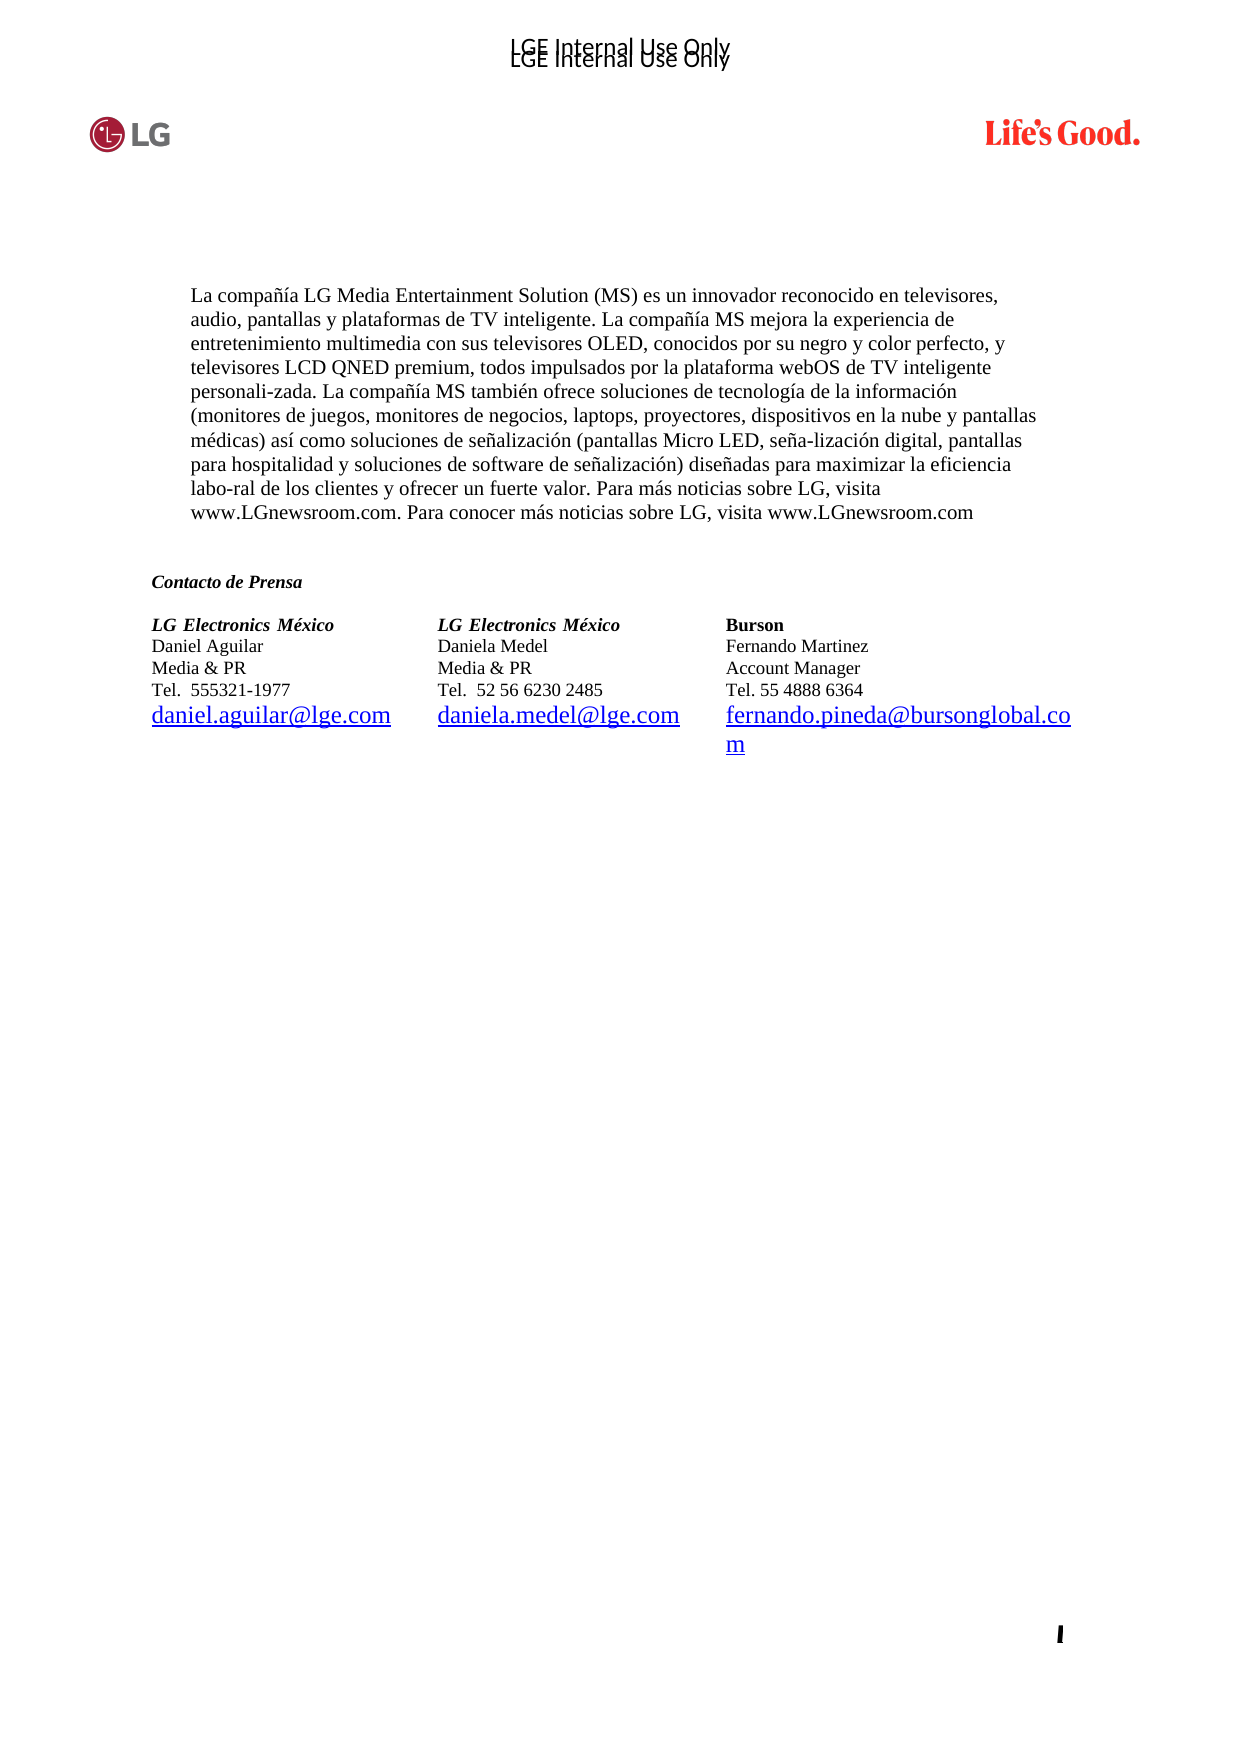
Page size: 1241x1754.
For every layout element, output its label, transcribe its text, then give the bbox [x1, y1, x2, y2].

table_cell LG Electronics México Daniela Medel Media & PR Tel. 52 56 6230 2485 daniela.medel@lge.com [437, 571, 726, 758]
picture [81, 108, 178, 161]
picture [984, 118, 1141, 146]
table_cell Contacto de Prensa LG Electronics México Daniel Aguilar Media & PR Tel. 555321-1977 daniel.aguilar@lge.com [151, 571, 437, 758]
table_header [151, 236, 1089, 571]
table_cell Burson Fernando Martinez Account Manager Tel. 55 4888 6364 fernando.pineda@bursonglobal.com [726, 571, 1089, 758]
